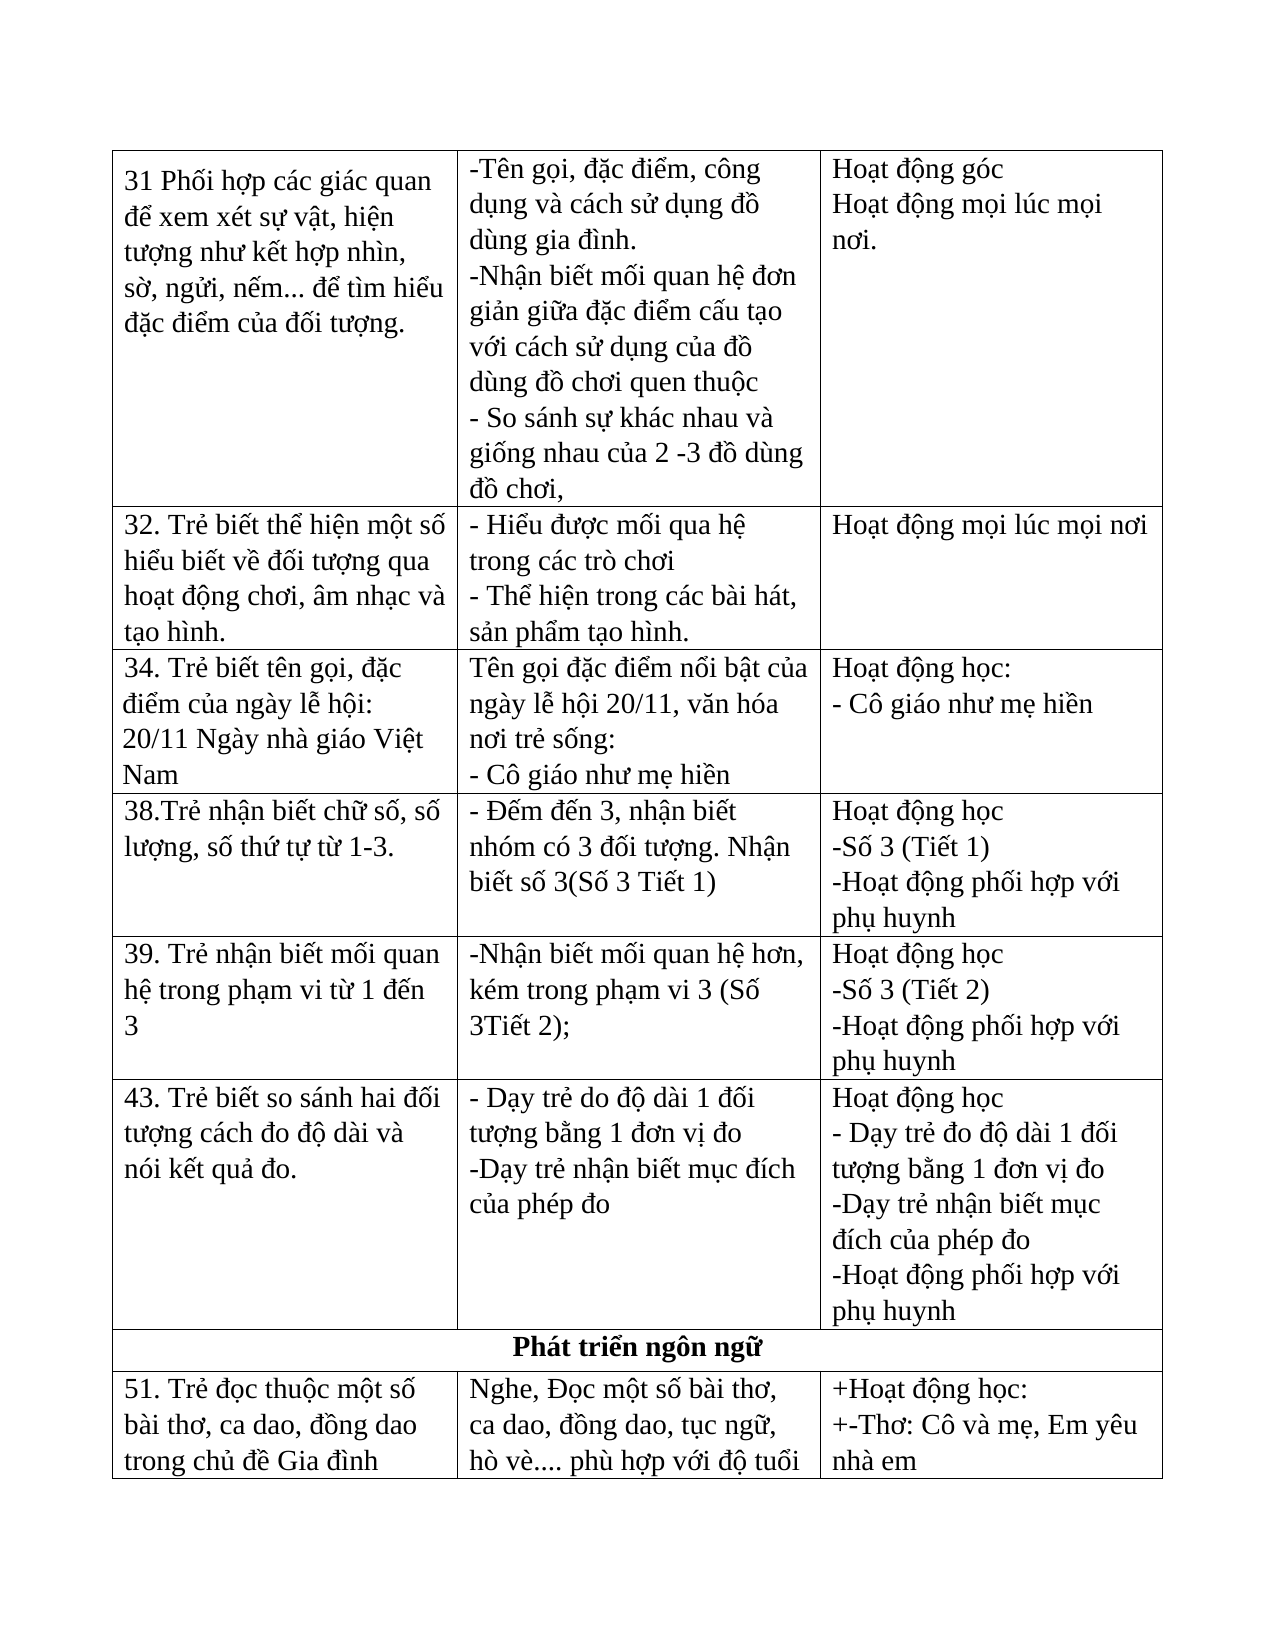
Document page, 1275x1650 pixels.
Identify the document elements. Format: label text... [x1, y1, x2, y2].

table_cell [458, 1372, 820, 1478]
table_cell -Nhận biết mối quan hệ hơn, kém trong phạm vi 3 (Số 3Tiết 2); [458, 937, 820, 1079]
table_cell 38.Trẻ nhận biết chữ số, số lượng, số thứ tự từ 1-3. [113, 794, 457, 936]
table_cell 31 Phối hợp các giác quan để xem xét sự vật, hiện tượng như kết hợp nhìn, sờ, ngửi, nếm... để tìm hiểu đặc điểm của đối tượng. [113, 151, 457, 506]
table_cell 43. Trẻ biết so sánh hai đối tượng cách đo độ dài và nói kết quả đo. [113, 1080, 457, 1328]
table_cell Hoạt động góc Hoạt động mọi lúc mọi nơi. [821, 151, 1162, 506]
table_cell 34. Trẻ biết tên gọi, đặc điểm của ngày lễ hội: 20/11 Ngày nhà giáo Việt Nam [113, 650, 457, 792]
table_cell 32. Trẻ biết thể hiện một số hiểu biết về đối tượng qua hoạt động chơi, âm nhạc và tạo hình. [113, 507, 457, 649]
table_cell Phát triển ngôn ngữ [113, 1330, 1162, 1371]
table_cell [821, 1372, 1162, 1478]
table_cell 39. Trẻ nhận biết mối quan hệ trong phạm vi từ 1 đến 3 [113, 937, 457, 1079]
table_cell Hoạt động học: - Cô giáo như mẹ hiền [821, 650, 1162, 792]
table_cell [113, 1372, 457, 1478]
table_cell Hoạt động mọi lúc mọi nơi [821, 507, 1162, 649]
table_cell - Dạy trẻ do độ dài 1 đối tượng bằng 1 đơn vị đo -Dạy trẻ nhận biết mục đích của phép đo [458, 1080, 820, 1328]
table_cell Hoạt động học -Số 3 (Tiết 2) -Hoạt động phối hợp với phụ huynh [821, 937, 1162, 1079]
table_cell Hoạt động học -Số 3 (Tiết 1) -Hoạt động phối hợp với phụ huynh [821, 794, 1162, 936]
table_cell - Hiểu được mối qua hệ trong các trò chơi - Thể hiện trong các bài hát, sản phẩm tạo hình. [458, 507, 820, 649]
table_cell -Tên gọi, đặc điểm, công dụng và cách sử dụng đồ dùng gia đình. -Nhận biết mối quan hệ đơn giản giữa đặc điểm cấu tạo với cách sử dụng của đồ dùng đồ chơi quen thuộc - So sánh sự khác nhau và giống nhau của 2 -3 đồ dùng đồ chơi, [458, 151, 820, 506]
table_cell - Đếm đến 3, nhận biết nhóm có 3 đối tượng. Nhận biết số 3(Số 3 Tiết 1) [458, 794, 820, 936]
table_cell Tên gọi đặc điểm nổi bật của ngày lễ hội 20/11, văn hóa nơi trẻ sống: - Cô giáo như mẹ hiền [458, 650, 820, 792]
table_cell Hoạt động học - Dạy trẻ đo độ dài 1 đối tượng bằng 1 đơn vị đo -Dạy trẻ nhận biết mục đích của phép đo -Hoạt động phối hợp với phụ huynh [821, 1080, 1162, 1328]
